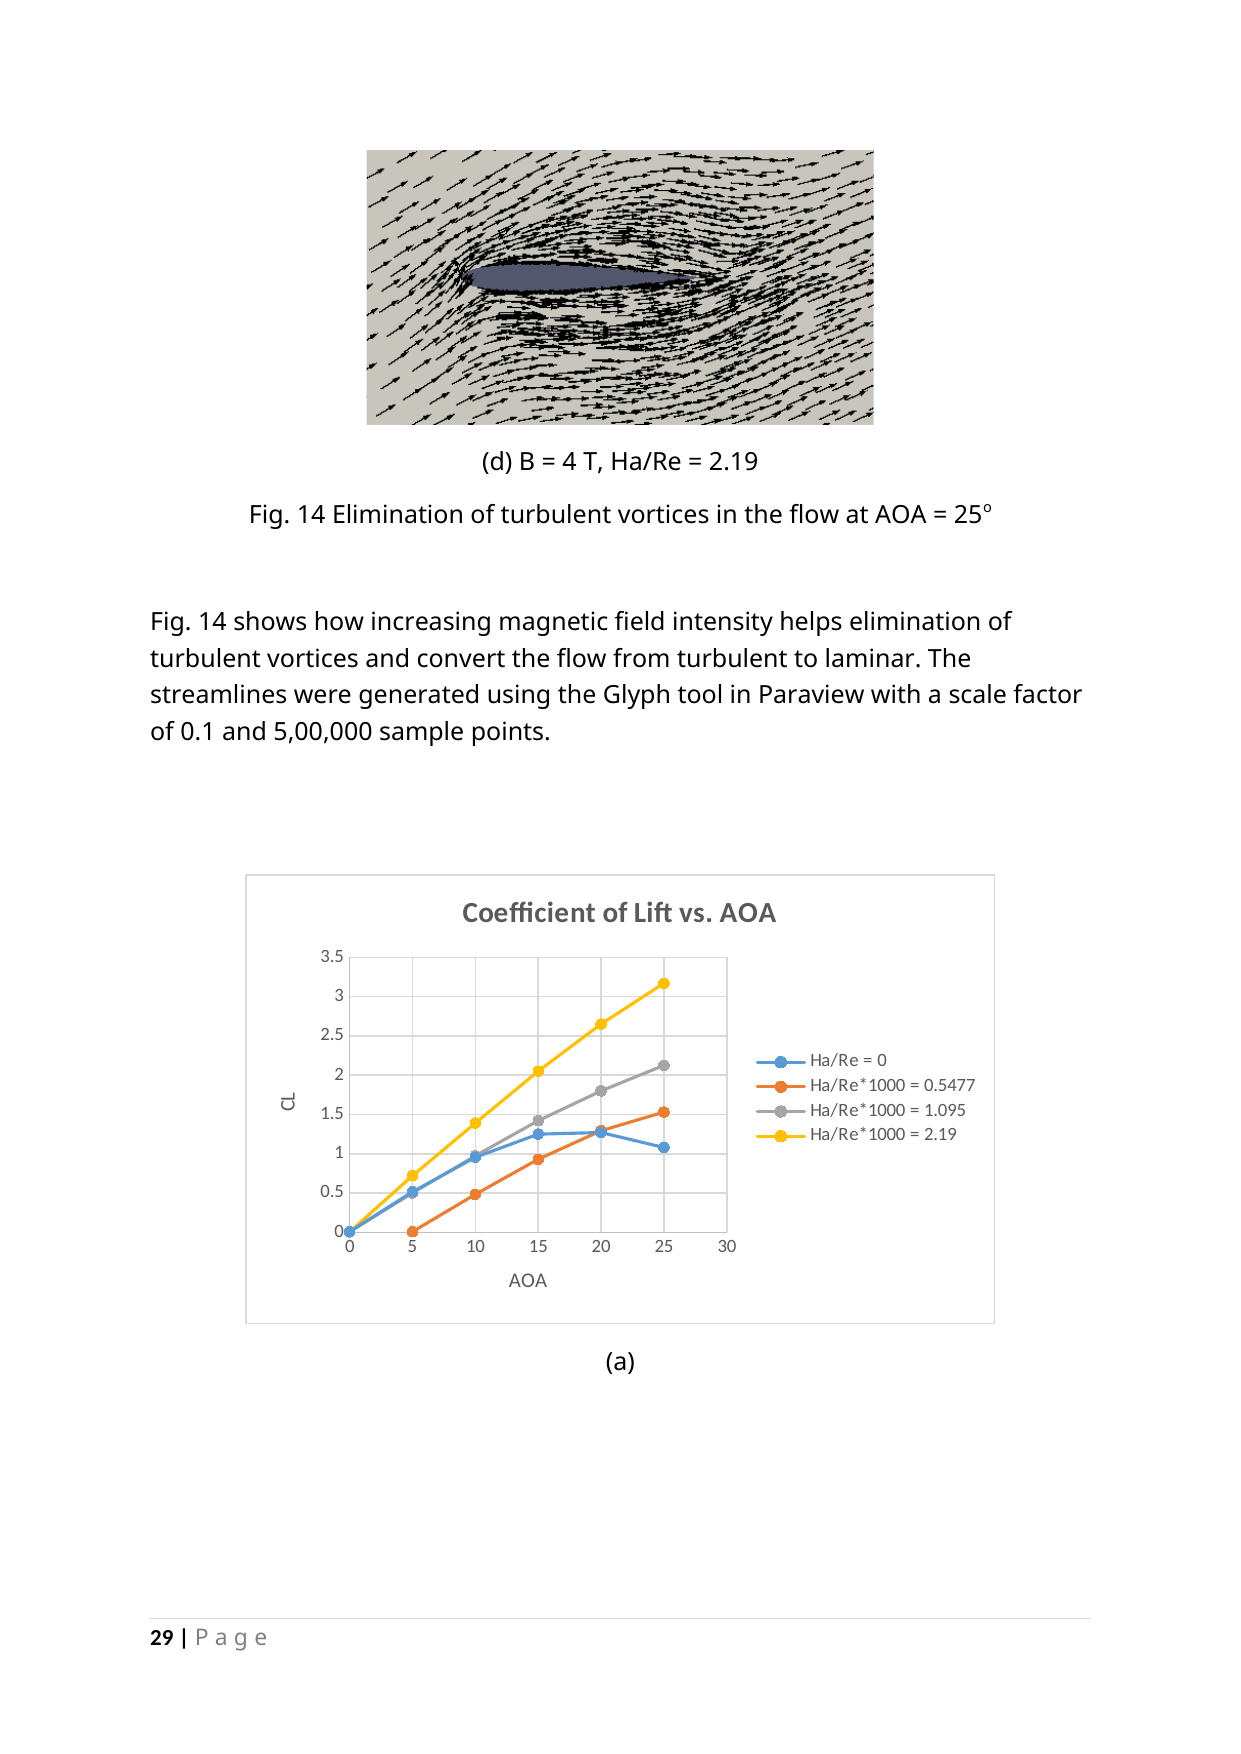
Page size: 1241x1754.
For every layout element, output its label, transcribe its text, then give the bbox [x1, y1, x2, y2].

text Fig. 14 Elimination of turbulent vortices in the flow at AOA = 25o [150, 497, 1090, 531]
text (a) [150, 1343, 1090, 1377]
text Fig. 14 shows how increasing magnetic field intensity helps elimination of turbulent vortices and convert the flow from turbulent to laminar. The streamlines were generated using the Glyph tool in Paraview with a scale factor of 0.1 and 5,00,000 sample points. [150, 604, 1090, 748]
picture [366, 150, 874, 425]
text (d) B = 4 T, Ha/Re = 2.19 [150, 443, 1090, 477]
